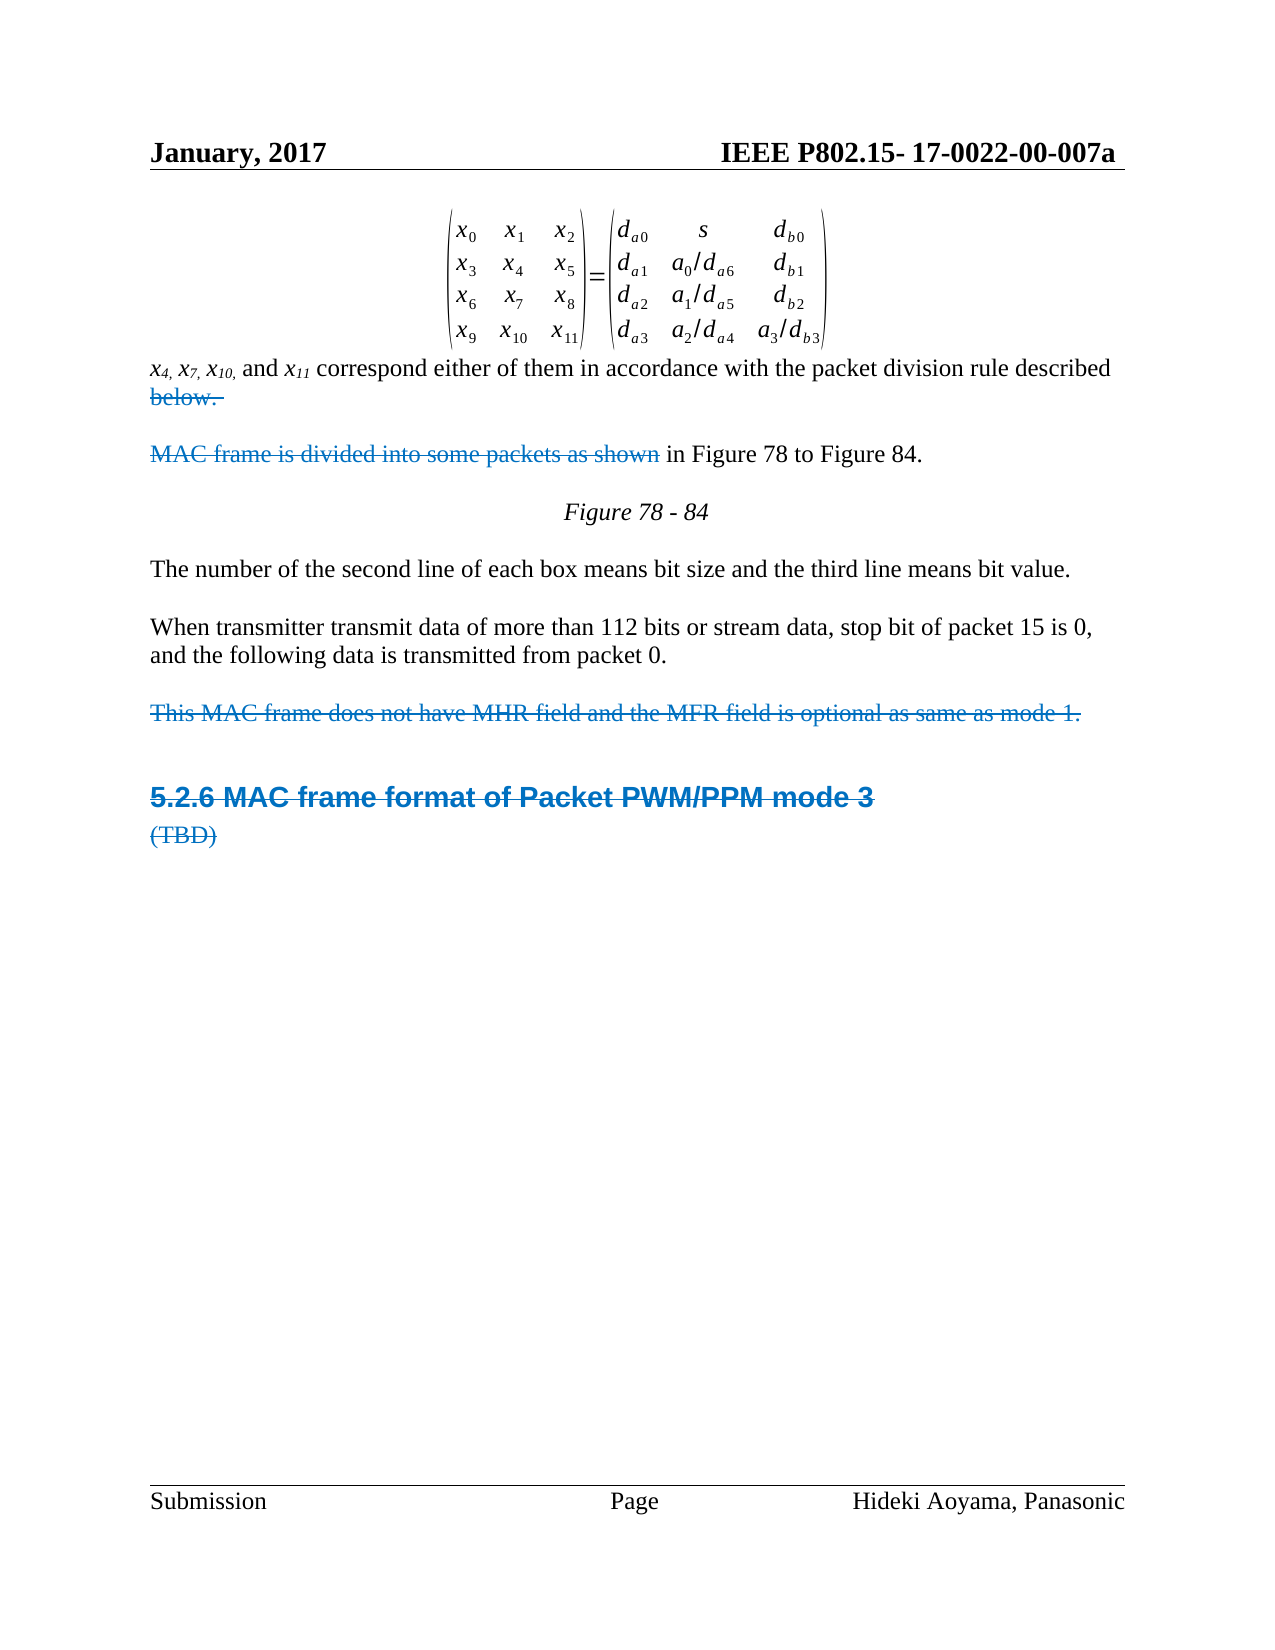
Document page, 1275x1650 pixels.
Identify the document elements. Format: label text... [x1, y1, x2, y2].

text (TBD) [150, 820, 1125, 849]
text This MAC frame does not have MHR field and the MFR field is optional as same as mode 1. [150, 698, 1125, 727]
text Figure 78 - 84 [150, 497, 1125, 525]
text When transmitter transmit data of more than 112 bits or stream data, stop bit of packet 15 is 0, and the following data is transmitted from packet 0. [150, 612, 1125, 669]
text The number of the second line of each box means bit size and the third line means bit value. [150, 554, 1125, 583]
subtitle 5.2.6 MAC frame format of Packet PWM/PPM mode 3 [150, 780, 1125, 814]
text MAC frame is divided into some packets as shown in Figure 78 to Figure 84. [150, 439, 1125, 468]
text x4, x7, x10, and x11 correspond either of them in accordance with the packet division rule described below. [150, 353, 1125, 410]
